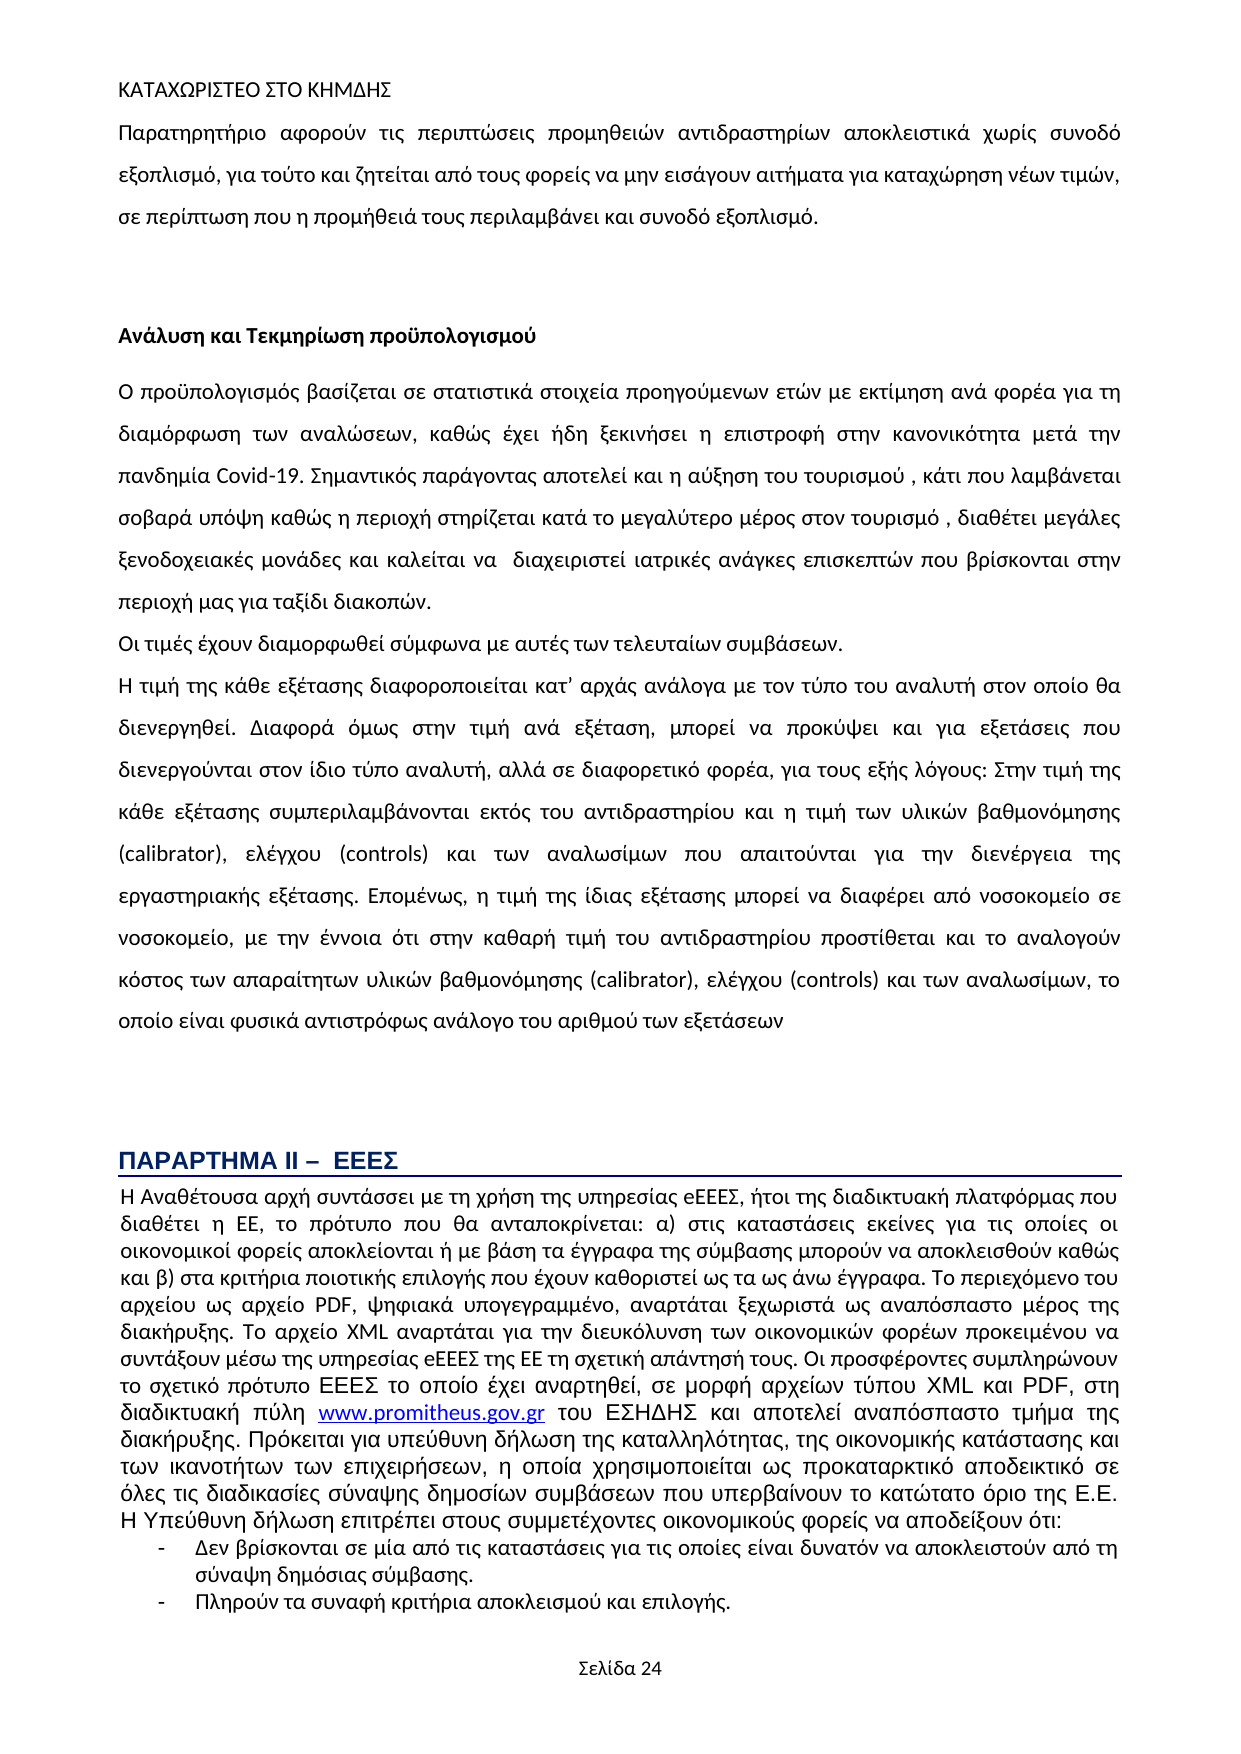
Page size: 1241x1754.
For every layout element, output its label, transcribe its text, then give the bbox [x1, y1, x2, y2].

text O προϋπολογισμός βασίζεται σε στατιστικά στοιχεία προηγούμενων ετών με εκτίμηση ανά φορέα για τη διαμόρφωση των αναλώσεων, καθώς έχει ήδη ξεκινήσει η επιστροφή στην κανονικότητα μετά την πανδημία Covid-19. Σημαντικός παράγοντας αποτελεί και η αύξηση του τουρισμού , κάτι που λαμβάνεται σοβαρά υπόψη καθώς η περιοχή στηρίζεται κατά το μεγαλύτερο μέρος στον τουρισμό , διαθέτει μεγάλες ξενοδοχειακές μονάδες και καλείται να διαχειριστεί ιατρικές ανάγκες επισκεπτών που βρίσκονται στην περιοχή μας για ταξίδι διακοπών. [118, 377, 1122, 615]
list Δεν βρίσκονται σε μία από τις καταστάσεις για τις οποίες είναι δυνατόν να αποκλειστούν από τη σύναψη δημόσιας σύμβασης. [158, 1533, 1120, 1587]
text Η τιμή της κάθε εξέτασης διαφοροποιείται κατ’ αρχάς ανάλογα με τον τύπο του αναλυτή στον οποίο θα διενεργηθεί. Διαφορά όμως στην τιμή ανά εξέταση, μπορεί να προκύψει και για εξετάσεις που διενεργούνται στον ίδιο τύπο αναλυτή, αλλά σε διαφορετικό φορέα, για τους εξής λόγους: Στην τιμή της κάθε εξέτασης συμπεριλαμβάνονται εκτός του αντιδραστηρίου και η τιμή των υλικών βαθμονόμησης (calibrator), ελέγχου (controls) και των αναλωσίμων που απαιτούνται για την διενέργεια της εργαστηριακής εξέτασης. Επομένως, η τιμή της ίδιας εξέτασης μπορεί να διαφέρει από νοσοκομείο σε νοσοκομείο, με την έννοια ότι στην καθαρή τιμή του αντιδραστηρίου προστίθεται και το αναλογούν κόστος των απαραίτητων υλικών βαθμονόμησης (calibrator), ελέγχου (controls) και των αναλωσίμων, το οποίο είναι φυσικά αντιστρόφως ανάλογο του αριθμού των εξετάσεων [118, 671, 1122, 1035]
subtitle ΠΑΡΑΡΤΗΜΑ ΙΙ – ΕΕΕΣ [118, 1146, 1122, 1175]
text Η Αναθέτουσα αρχή συντάσσει με τη χρήση της υπηρεσίας eΕΕΕΣ, ήτοι της διαδικτυακή πλατφόρμας που διαθέτει η ΕΕ, το πρότυπο που θα ανταποκρίνεται: α) στις καταστάσεις εκείνες για τις οποίες οι οικονομικοί φορείς αποκλείονται ή με βάση τα έγγραφα της σύμβασης μπορούν να αποκλεισθούν καθώς και β) στα κριτήρια ποιοτικής επιλογής που έχουν καθοριστεί ως τα ως άνω έγγραφα. Το περιεχόμενο του αρχείου ως αρχείο PDF, ψηφιακά υπογεγραμμένο, αναρτάται ξεχωριστά ως αναπόσπαστο μέρος της διακήρυξης. Το αρχείο XML αναρτάται για την διευκόλυνση των οικονομικών φορέων προκειμένου να συντάξουν μέσω της υπηρεσίας eΕΕΕΣ της ΕΕ τη σχετική απάντησή τους. Οι προσφέροντες συμπληρώνουν το σχετικό πρότυπο ΕΕΕΣ το οποίο έχει αναρτηθεί, σε μορφή αρχείων τύπου XML και PDF, στη διαδικτυακή πύλη www.promitheus.gov.gr του ΕΣΗΔΗΣ και αποτελεί αναπόσπαστο τμήμα της διακήρυξης. Πρόκειται για υπεύθυνη δήλωση της καταλληλότητας, της οικονομικής κατάστασης και των ικανοτήτων των επιχειρήσεων, η οποία χρησιμοποιείται ως προκαταρκτικό αποδεικτικό σε όλες τις διαδικασίες σύναψης δημοσίων συμβάσεων που υπερβαίνουν το κατώτατο όριο της Ε.Ε. Η Υπεύθυνη δήλωση επιτρέπει στους συμμετέχοντες οικονομικούς φορείς να αποδείξουν ότι: [120, 1183, 1120, 1533]
list Πληρούν τα συναφή κριτήρια αποκλεισμού και επιλογής. [195, 1587, 1120, 1614]
text Οι τιμές έχουν διαμορφωθεί σύμφωνα με αυτές των τελευταίων συμβάσεων. [118, 629, 1122, 657]
text Ανάλυση και Τεκμηρίωση προϋπολογισμού [118, 321, 1122, 349]
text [118, 118, 1122, 230]
